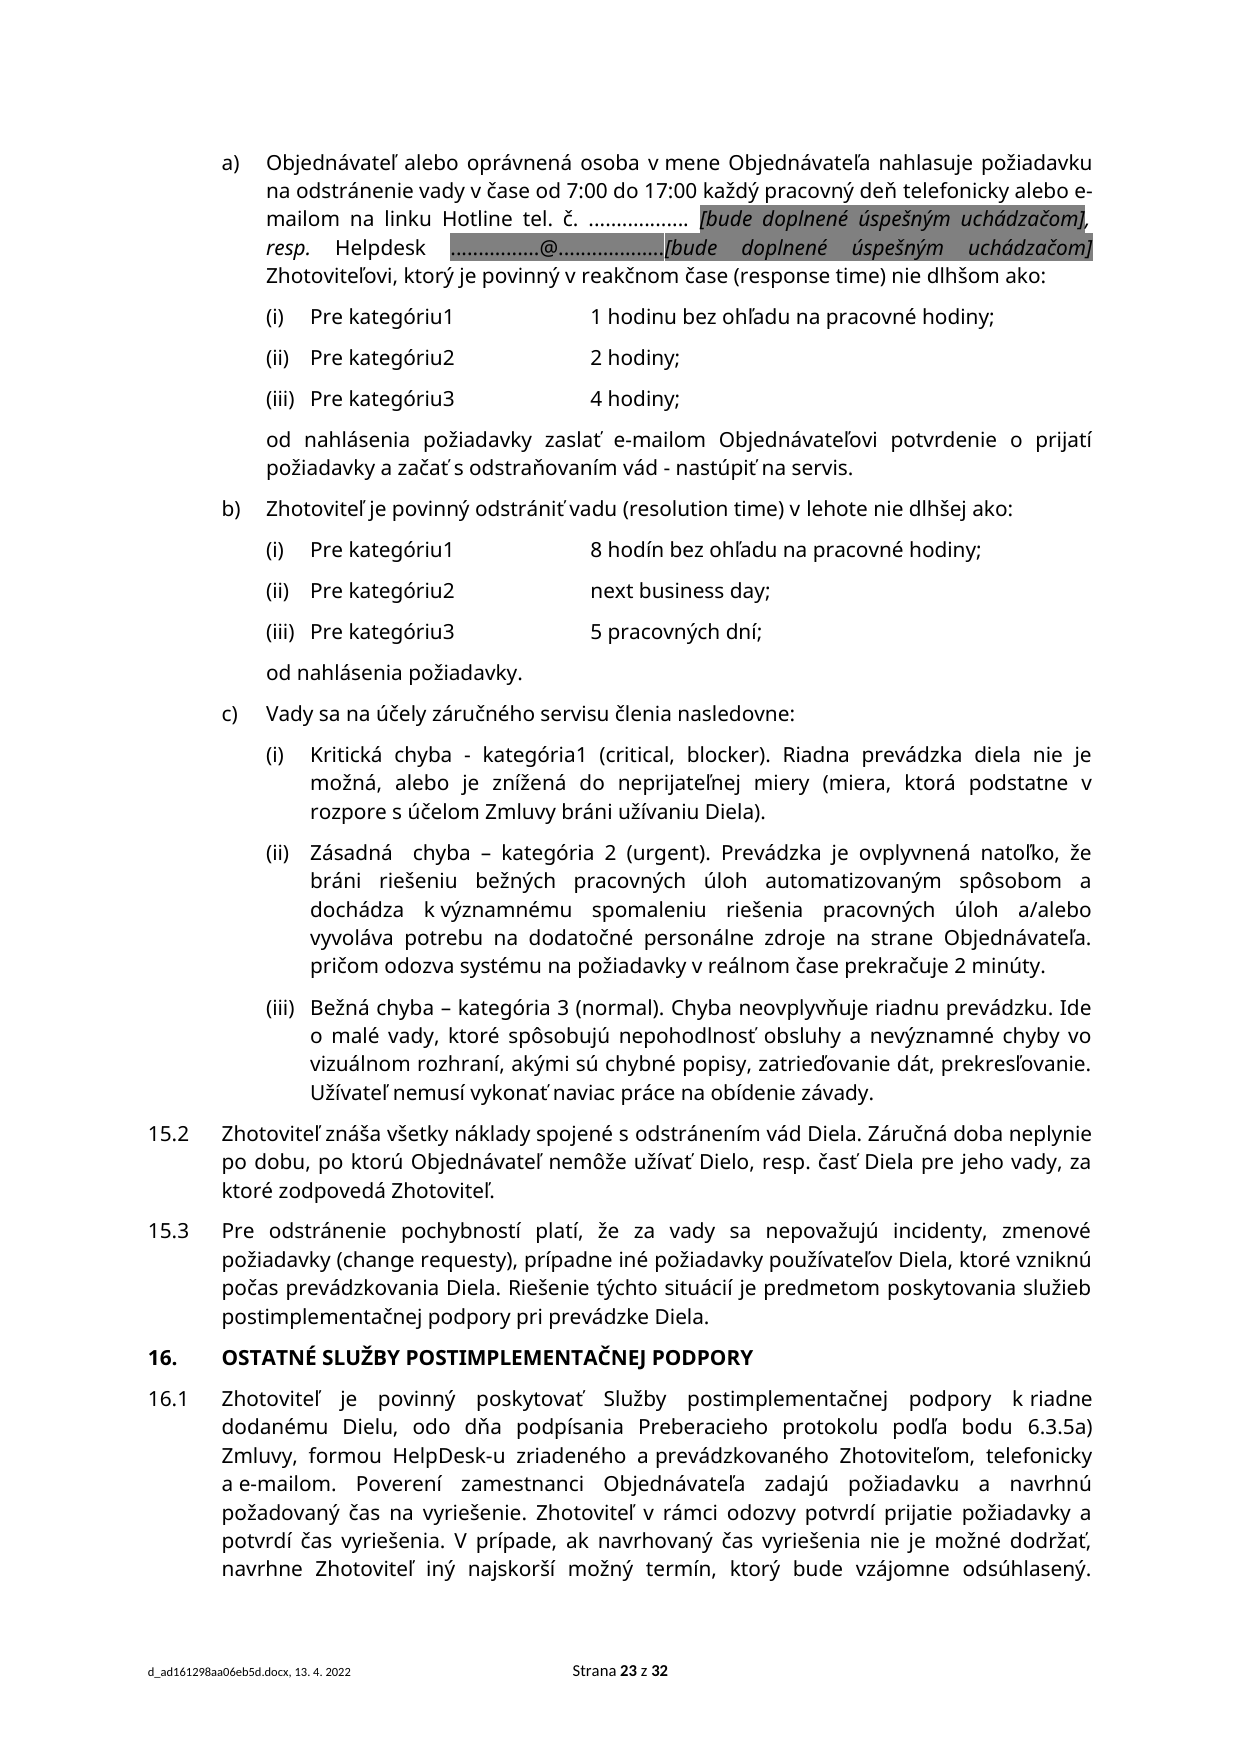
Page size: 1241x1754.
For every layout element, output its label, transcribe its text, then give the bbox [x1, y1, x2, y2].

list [148, 1384, 1093, 1583]
list Kritická chyba - kategória1 (critical, blocker). Riadna prevádzka diela nie je možná, alebo je znížená do neprijateľnej miery (miera, ktorá podstatne v rozpore s účelom Zmluvy bráni užívaniu Diela). [266, 740, 1093, 825]
text od nahlásenia požiadavky. [266, 658, 1093, 687]
list Pre kategóriu3 4 hodiny; [266, 384, 1093, 413]
list Objednávateľ alebo oprávnená osoba v mene Objednávateľa nahlasuje požiadavku na odstránenie vady v čase od 7:00 do 17:00 každý pracovný deň telefonicky alebo e-mailom na linku Hotline tel. č. .................. [bude doplnené úspešným uchádzačom], resp. Helpdesk ................@...................[bude doplnené úspešným uchádzačom] Zhotoviteľovi, ktorý je povinný v reakčnom čase (response time) nie dlhšom ako: [221, 148, 1093, 290]
list OSTATNÉ SLUŽBY POSTIMPLEMENTAČNEJ PODPORY [148, 1343, 1093, 1371]
list Pre odstránenie pochybností platí, že za vady sa nepovažujú incidenty, zmenové požiadavky (change requesty), prípadne iné požiadavky používateľov Diela, ktoré vzniknú počas prevádzkovania Diela. Riešenie týchto situácií je predmetom poskytovania služieb postimplementačnej podpory pri prevádzke Diela. [148, 1217, 1093, 1330]
list Zhotoviteľ je povinný odstrániť vadu (resolution time) v lehote nie dlhšej ako: [221, 494, 1093, 523]
list Vady sa na účely záručného servisu členia nasledovne: [221, 699, 1093, 728]
list Zásadná chyba – kategória 2 (urgent). Prevádzka je ovplyvnená natoľko, že bráni riešeniu bežných pracovných úloh automatizovaným spôsobom a dochádza k významnému spomaleniu riešenia pracovných úloh a/alebo vyvoláva potrebu na dodatočné personálne zdroje na strane Objednávateľa. pričom odozva systému na požiadavky v reálnom čase prekračuje 2 minúty. [266, 838, 1093, 980]
list Zhotoviteľ znáša všetky náklady spojené s odstránením vád Diela. Záručná doba neplynie po dobu, po ktorú Objednávateľ nemôže užívať Dielo, resp. časť Diela pre jeho vady, za ktoré zodpovedá Zhotoviteľ. [148, 1119, 1093, 1204]
list Pre kategóriu1 8 hodín bez ohľadu na pracovné hodiny; [266, 535, 1093, 564]
list Pre kategóriu2 next business day; [266, 576, 1093, 605]
list Bežná chyba – kategória 3 (normal). Chyba neovplyvňuje riadnu prevádzku. Ide o malé vady, ktoré spôsobujú nepohodlnosť obsluhy a nevýznamné chyby vo vizuálnom rozhraní, akými sú chybné popisy, zatrieďovanie dát, prekresľovanie. Užívateľ nemusí vykonať naviac práce na obídenie závady. [266, 993, 1093, 1106]
list Pre kategóriu3 5 pracovných dní; [266, 617, 1093, 646]
list Pre kategóriu2 2 hodiny; [266, 343, 1093, 372]
text od nahlásenia požiadavky zaslať e-mailom Objednávateľovi potvrdenie o prijatí požiadavky a začať s odstraňovaním vád - nastúpiť na servis. [266, 425, 1093, 482]
list Pre kategóriu1 1 hodinu bez ohľadu na pracovné hodiny; [266, 302, 1093, 331]
